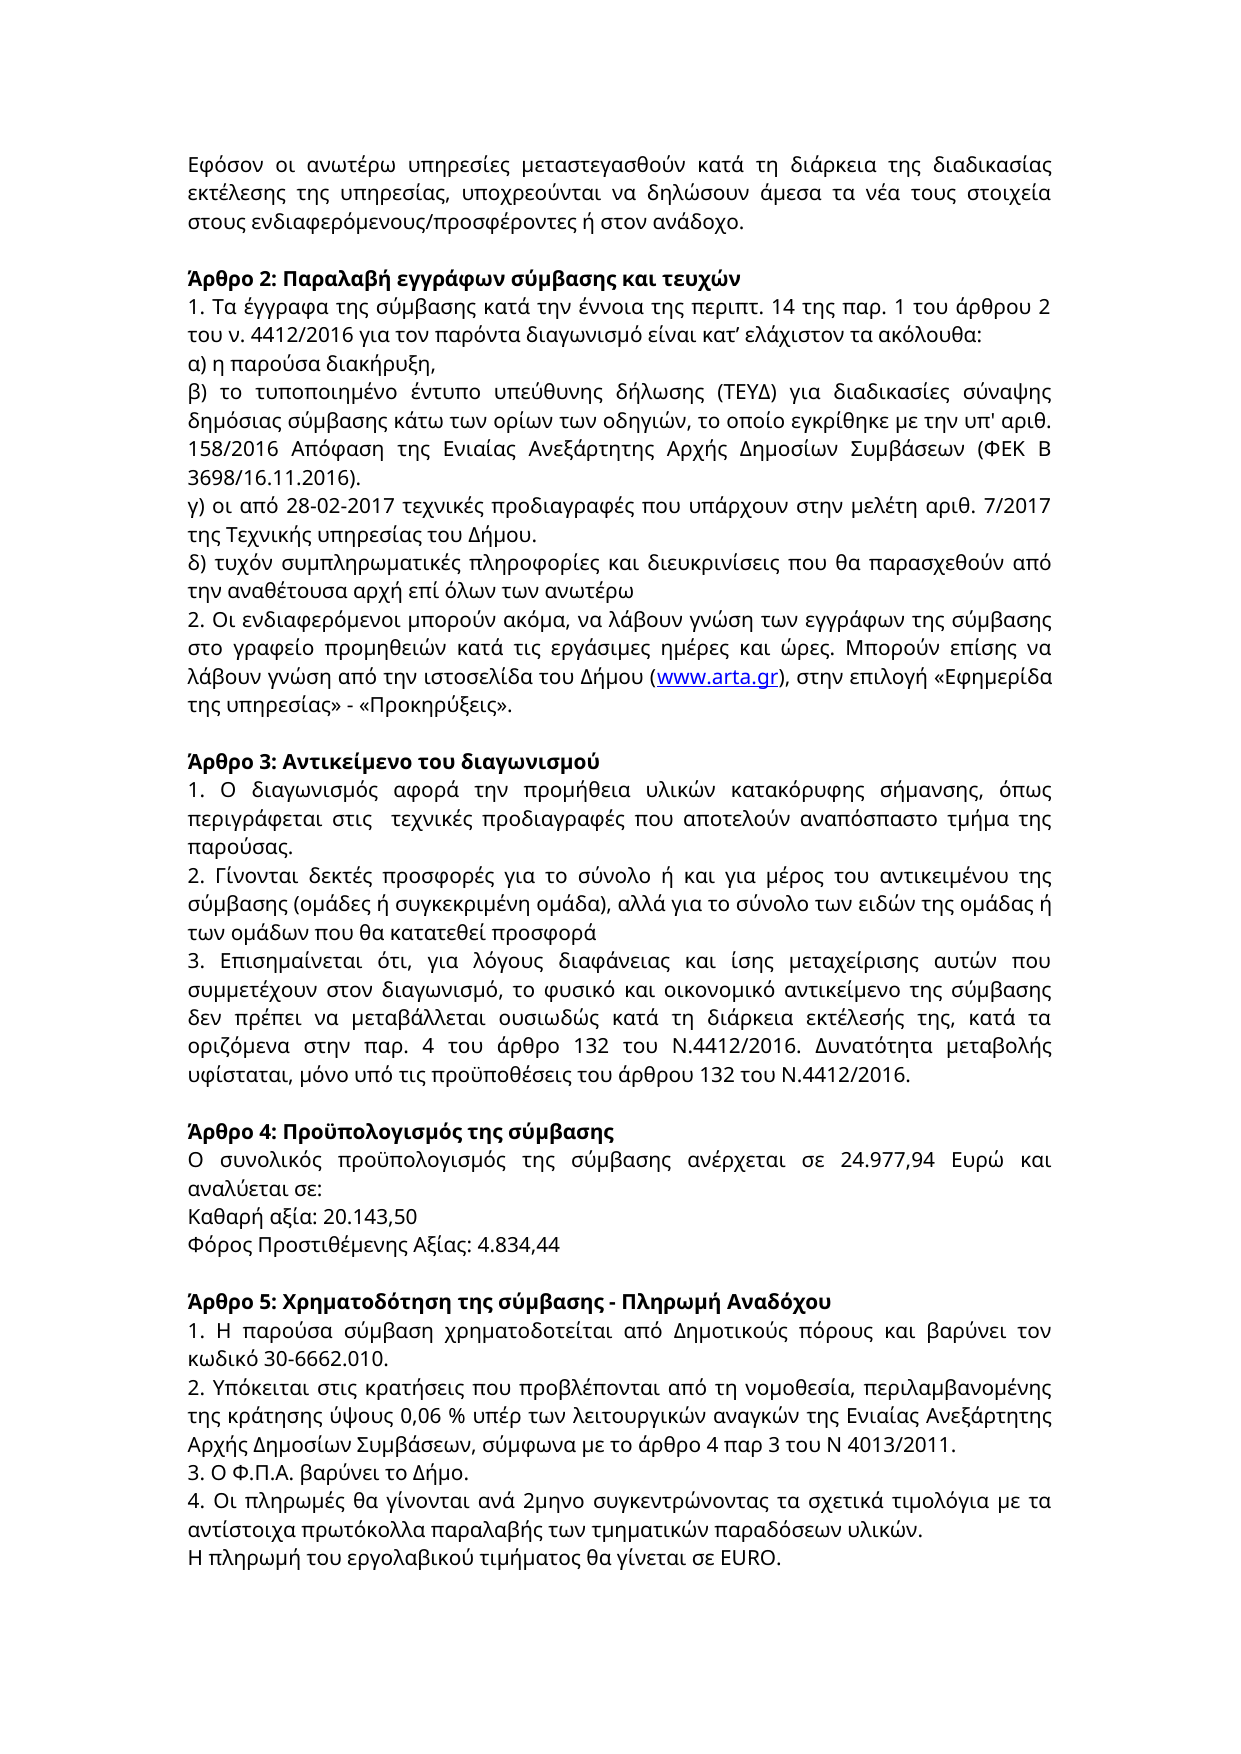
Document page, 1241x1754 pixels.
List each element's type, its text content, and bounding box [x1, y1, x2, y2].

text Άρθρο 2: Παραλαβή εγγράφων σύμβασης και τευχών [187, 264, 1053, 292]
text Καθαρή αξία: 20.143,50 [187, 1202, 1053, 1231]
text Άρθρο 4: Προϋπολογισμός της σύμβασης [187, 1117, 1053, 1145]
text Άρθρο 5: Χρηματοδότηση της σύμβασης - Πληρωμή Αναδόχου [187, 1287, 1053, 1316]
text 2. Γίνονται δεκτές προσφορές για το σύνολο ή και για μέρος του αντικειμένου της σύμβασης (ομάδες ή συγκεκριμένη ομάδα), αλλά για το σύνολο των ειδών της ομάδας ή των ομάδων που θα κατατεθεί προσφορά [187, 861, 1053, 946]
text α) η παρούσα διακήρυξη, [187, 349, 1053, 377]
text Η πληρωμή του εργολαβικού τιμήματος θα γίνεται σε EURO. [187, 1543, 1053, 1572]
text 1. Ο διαγωνισμός αφορά την προμήθεια υλικών κατακόρυφης σήμανσης, όπως περιγράφεται στις τεχνικές προδιαγραφές που αποτελούν αναπόσπαστο τμήμα της παρούσας. [187, 776, 1053, 861]
text β) το τυποποιημένο έντυπο υπεύθυνης δήλωσης (ΤΕΥΔ) για διαδικασίες σύναψης δημόσιας σύμβασης κάτω των ορίων των οδηγιών, το οποίο εγκρίθηκε με την υπ' αριθ. 158/2016 Απόφαση της Ενιαίας Ανεξάρτητης Αρχής Δημοσίων Συμβάσεων (ΦΕΚ Β 3698/16.11.2016). [187, 377, 1053, 491]
text 2. Υπόκειται στις κρατήσεις που προβλέπονται από τη νομοθεσία, περιλαμβανομένης της κράτησης ύψους 0,06 % υπέρ των λειτουργικών αναγκών της Ενιαίας Ανεξάρτητης Αρχής Δημοσίων Συμβάσεων, σύμφωνα με το άρθρο 4 παρ 3 του Ν 4013/2011. [187, 1373, 1053, 1458]
text Εφόσον οι ανωτέρω υπηρεσίες μεταστεγασθούν κατά τη διάρκεια της διαδικασίας εκτέλεσης της υπηρεσίας, υποχρεούνται να δηλώσουν άμεσα τα νέα τους στοιχεία στους ενδιαφερόμενους/προσφέροντες ή στον ανάδοχο. [187, 150, 1053, 235]
text 4. Οι πληρωμές θα γίνονται ανά 2μηνο συγκεντρώνοντας τα σχετικά τιμολόγια με τα αντίστοιχα πρωτόκολλα παραλαβής των τμηματικών παραδόσεων υλικών. [187, 1487, 1053, 1543]
text Ο συνολικός προϋπολογισμός της σύμβασης ανέρχεται σε 24.977,94 Ευρώ και αναλύεται σε: [187, 1145, 1053, 1202]
text 3. Ο Φ.Π.Α. βαρύνει το Δήμο. [187, 1458, 1053, 1487]
text γ) οι από 28-02-2017 τεχνικές προδιαγραφές που υπάρχουν στην μελέτη αριθ. 7/2017 της Τεχνικής υπηρεσίας του Δήμου. [187, 491, 1053, 548]
text Άρθρο 3: Αντικείμενο του διαγωνισμού [187, 747, 1053, 776]
text Φόρος Προστιθέμενης Αξίας: 4.834,44 [187, 1231, 1053, 1259]
text 3. Επισημαίνεται ότι, για λόγους διαφάνειας και ίσης μεταχείρισης αυτών που συμμετέχουν στον διαγωνισμό, το φυσικό και οικονομικό αντικείμενο της σύμβασης δεν πρέπει να μεταβάλλεται ουσιωδώς κατά τη διάρκεια εκτέλεσής της, κατά τα οριζόμενα στην παρ. 4 του άρθρο 132 του Ν.4412/2016. Δυνατότητα μεταβολής υφίσταται, μόνο υπό τις προϋποθέσεις του άρθρου 132 του Ν.4412/2016. [187, 946, 1053, 1088]
text 1. Η παρούσα σύμβαση χρηματοδοτείται από Δημοτικούς πόρους και βαρύνει τον κωδικό 30-6662.010. [187, 1316, 1053, 1373]
text δ) τυχόν συμπληρωματικές πληροφορίες και διευκρινίσεις που θα παρασχεθούν από την αναθέτουσα αρχή επί όλων των ανωτέρω [187, 548, 1053, 605]
text 1. Τα έγγραφα της σύμβασης κατά την έννοια της περιπτ. 14 της παρ. 1 του άρθρου 2 του ν. 4412/2016 για τον παρόντα διαγωνισμό είναι κατ’ ελάχιστον τα ακόλουθα: [187, 292, 1053, 349]
text 2. Οι ενδιαφερόμενοι μπορούν ακόμα, να λάβουν γνώση των εγγράφων της σύμβασης στο γραφείο προμηθειών κατά τις εργάσιμες ημέρες και ώρες. Μπορούν επίσης να λάβουν γνώση από την ιστοσελίδα του Δήμου (www.arta.gr), στην επιλογή «Εφημερίδα της υπηρεσίας» - «Προκηρύξεις». [187, 605, 1053, 719]
